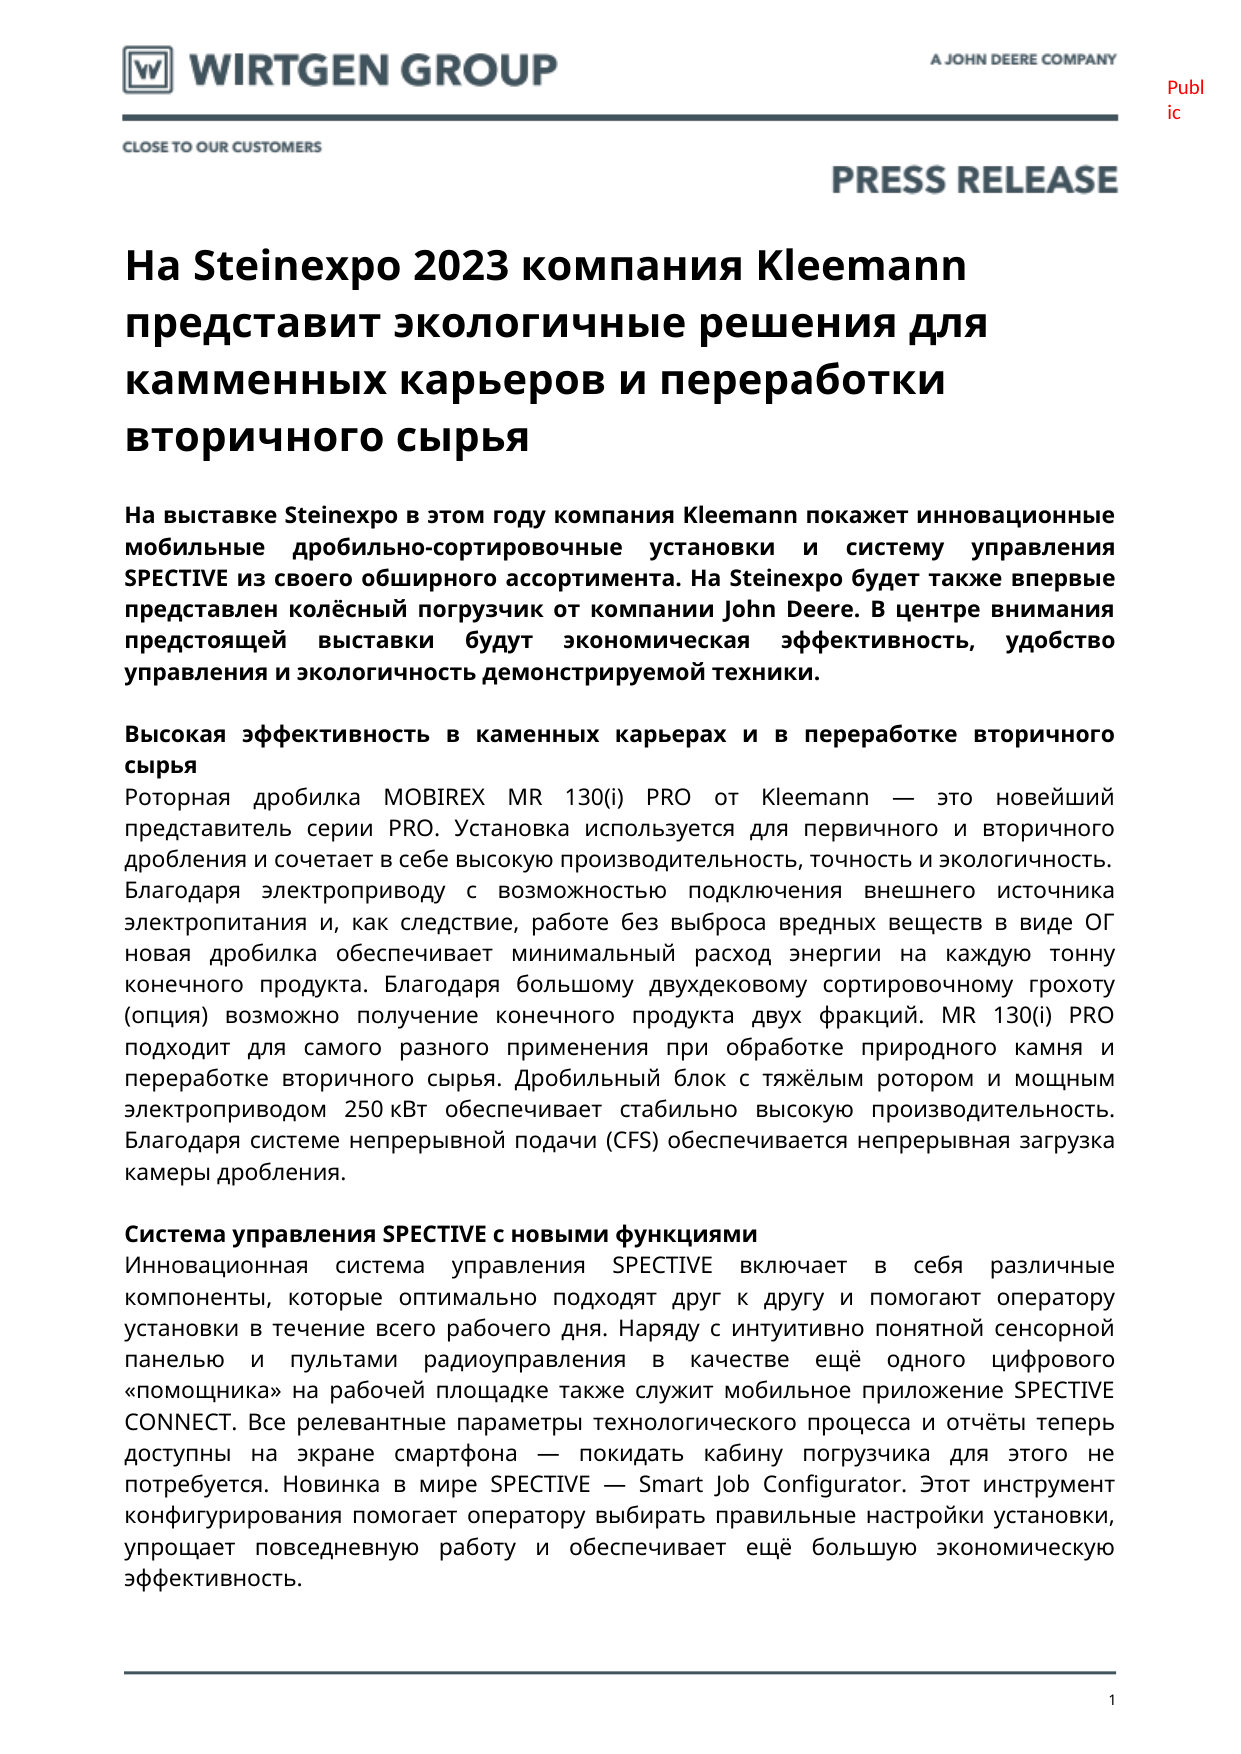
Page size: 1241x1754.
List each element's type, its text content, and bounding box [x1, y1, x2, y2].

text Благодаря электроприводу с возможностью подключения внешнего источника электропитания и, как следствие, работе без выброса вредных веществ в виде ОГ новая дробилка обеспечивает минимальный расход энергии на каждую тонну конечного продукта. Благодаря большому двухдековому сортировочному грохоту (опция) возможно получение конечного продукта двух фракций. MR 130(i) PRO подходит для самого разного применения при обработке природного камня и переработке вторичного сырья. Дробильный блок с тяжёлым ротором и мощным электроприводом 250 кВт обеспечивает стабильно высокую производительность. Благодаря системе непрерывной подачи (CFS) обеспечивается непрерывная загрузка камеры дробления. [124, 874, 1116, 1187]
text Инновационная система управления SPECTIVE включает в себя различные компоненты, которые оптимально подходят друг к другу и помогают оператору установки в течение всего рабочего дня. Наряду с интуитивно понятной сенсорной панелью и пультами радиоуправления в качестве ещё одного цифрового «помощника» на рабочей площадке также служит мобильное приложение SPECTIVE CONNECT. Все релевантные параметры технологического процесса и отчёты теперь доступны на экране смартфона — покидать кабину погрузчика для этого не потребуется. Новинка в мире SPECTIVE — Smart Job Configurator. Этот инструмент конфигурирования помогает оператору выбирать правильные настройки установки, упрощает повседневную работу и обеспечивает ещё большую экономическую эффективность. [124, 1249, 1116, 1593]
text Роторная дробилка MOBIREX MR 130(i) PRO от Kleemann — это новейший представитель серии PRO. Установка используется для первичного и вторичного дробления и сочетает в себе высокую производительность, точность и экологичность. [124, 781, 1116, 874]
text На выставке Steinexpo в этом году компания Kleemann покажет инновационные мобильные дробильно-сортировочные установки и систему управления SPECTIVE из своего обширного ассортимента. На Steinexpo будет также впервые представлен колёсный погрузчик от компании John Deere. В центре внимания предстоящей выставки будут экономическая эффективность, удобство управления и экологичность демонстрируемой техники. [124, 499, 1116, 687]
text На Steinexpo 2023 компания Kleemann представит экологичные решения для камменных карьеров и переработки вторичного сырья [124, 236, 1116, 463]
text Высокая эффективность в каменных карьерах и в переработке вторичного сырья [124, 718, 1116, 781]
text Система управления SPECTIVE с новыми функциями [124, 1218, 1116, 1249]
